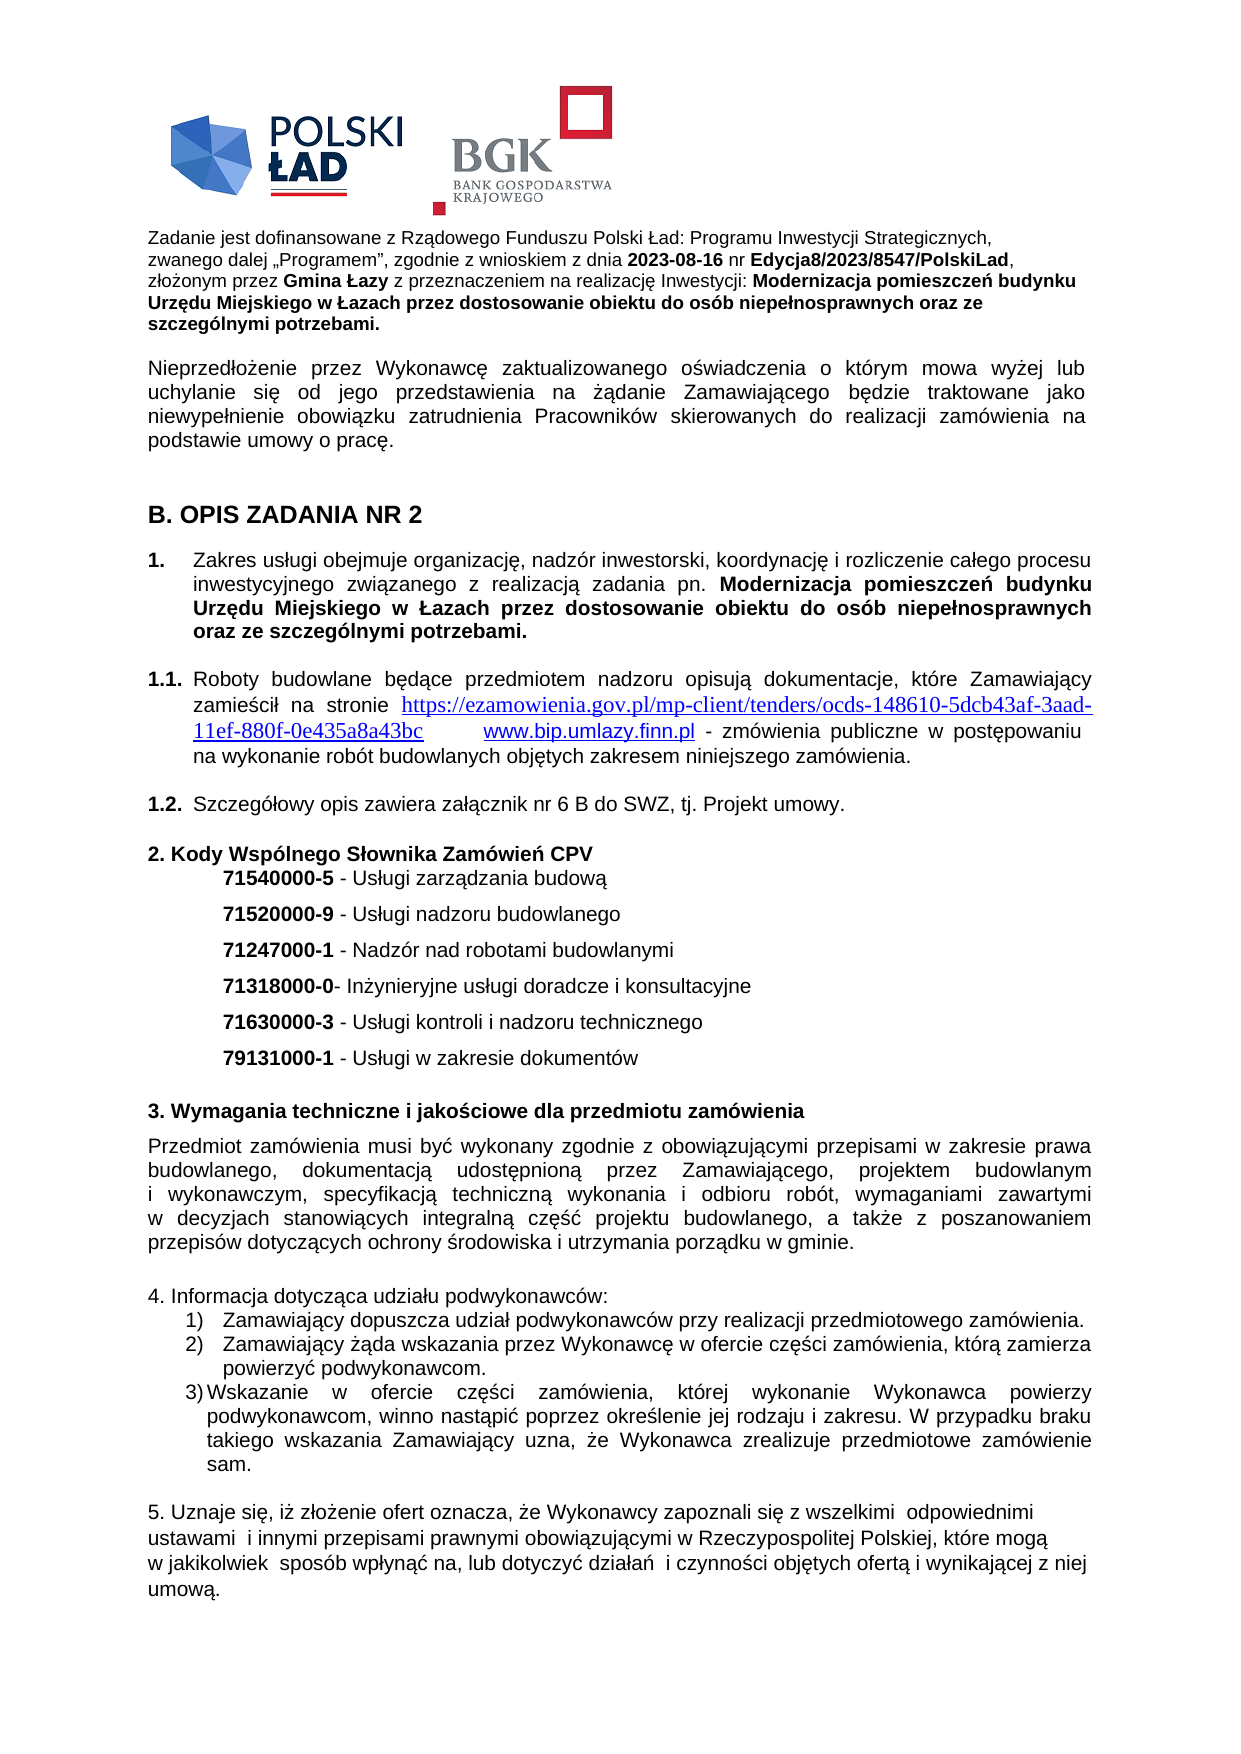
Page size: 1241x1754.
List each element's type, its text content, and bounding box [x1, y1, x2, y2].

subtitle 3. Wymagania techniczne i jakościowe dla przedmiotu zamówienia [148, 1098, 1093, 1122]
text 5. Uznaje się, iż złożenie ofert oznacza, że Wykonawcy zapoznali się z wszelkimi odpowiednimi ustawami i innymi przepisami prawnymi obowiązującymi w Rzeczypospolitej Polskiej, które mogą w jakikolwiek sposób wpłynąć na, lub dotyczyć działań i czynności objętych ofertą i wynikającej z niej umową. [148, 1499, 1093, 1601]
text 4. Informacja dotycząca udziału podwykonawców: [148, 1284, 1093, 1308]
list Zakres usługi obejmuje organizację, nadzór inwestorski, koordynację i rozliczenie całego procesu inwestycyjnego związanego z realizacją zadania pn. Modernizacja pomieszczeń budynku Urzędu Miejskiego w Łazach przez dostosowanie obiektu do osób niepełnosprawnych oraz ze szczególnymi potrzebami. [148, 547, 1093, 643]
subtitle 2. Kody Wspólnego Słownika Zamówień CPV [148, 842, 1093, 866]
list Zamawiający żąda wskazania przez Wykonawcę w ofercie części zamówienia, którą zamierza powierzyć podwykonawcom. [185, 1332, 1093, 1380]
text Przedmiot zamówienia musi być wykonany zgodnie z obowiązującymi przepisami w zakresie prawa budowlanego, dokumentacją udostępnioną przez Zamawiającego, projektem budowlanym i wykonawczym, specyfikacją techniczną wykonania i odbioru robót, wymaganiami zawartymi w decyzjach stanowiących integralną część projektu budowlanego, a także z poszanowaniem przepisów dotyczących ochrony środowiska i utrzymania porządku w gminie. [148, 1134, 1093, 1254]
text Nieprzedłożenie przez Wykonawcę zaktualizowanego oświadczenia o którym mowa wyżej lub uchylanie się od jego przedstawienia na żądanie Zamawiającego będzie traktowane jako niewypełnienie obowiązku zatrudnienia Pracowników skierowanych do realizacji zamówienia na podstawie umowy o pracę. [148, 356, 1086, 452]
text 71540000-5 - Usługi zarządzania budową 71520000-9 - Usługi nadzoru budowlanego 71247000-1 - Nadzór nad robotami budowlanymi 71318000-0- Inżynieryjne usługi doradcze i konsultacyjne 71630000-3 - Usługi kontroli i nadzoru technicznego 79131000-1 - Usługi w zakresie dokumentów [223, 866, 1093, 1070]
list Szczegółowy opis zawiera załącznik nr 6 B do SWZ, tj. Projekt umowy. [148, 792, 1093, 816]
text B. OPIS ZADANIA NR 2 [148, 500, 1093, 528]
list Wskazanie w ofercie części zamówienia, której wykonanie Wykonawca powierzy podwykonawcom, winno nastąpić poprzez określenie jej rodzaju i zakresu. W przypadku braku takiego wskazania Zamawiający uzna, że Wykonawca zrealizuje przedmiotowe zamówienie sam. [185, 1380, 1093, 1476]
list Zamawiający dopuszcza udział podwykonawców przy realizacji przedmiotowego zamówienia. [185, 1308, 1093, 1332]
list Roboty budowlane będące przedmiotem nadzoru opisują dokumentacje, które Zamawiający zamieścił na stronie https://ezamowienia.gov.pl/mp-client/tenders/ocds-148610-5dcb43af-3aad-11ef-880f-0e435a8a43bc www.bip.umlazy.finn.pl - zmówienia publiczne w postępowaniu na wykonanie robót budowlanych objętych zakresem niniejszego zamówienia. [148, 667, 1093, 768]
